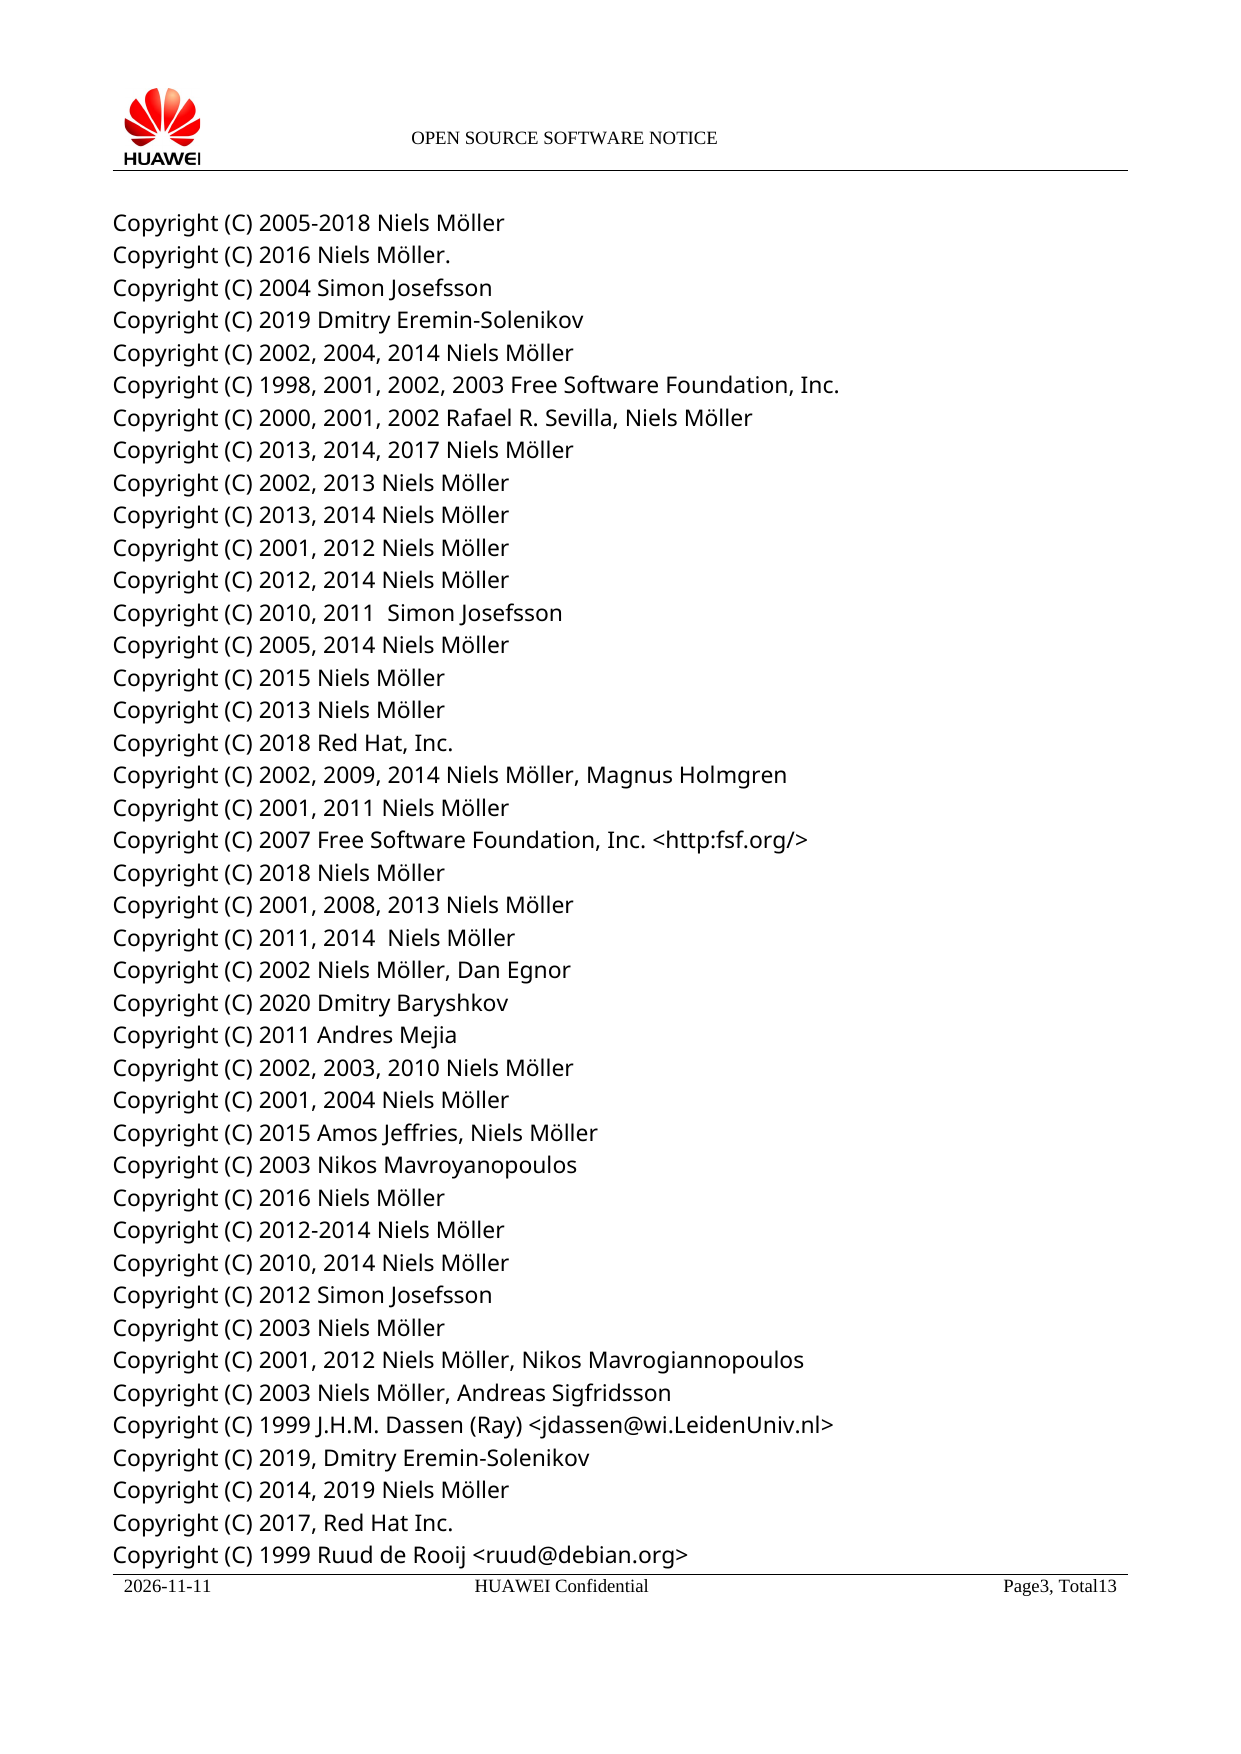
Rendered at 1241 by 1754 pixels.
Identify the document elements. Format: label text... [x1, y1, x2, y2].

picture [124, 88, 201, 165]
